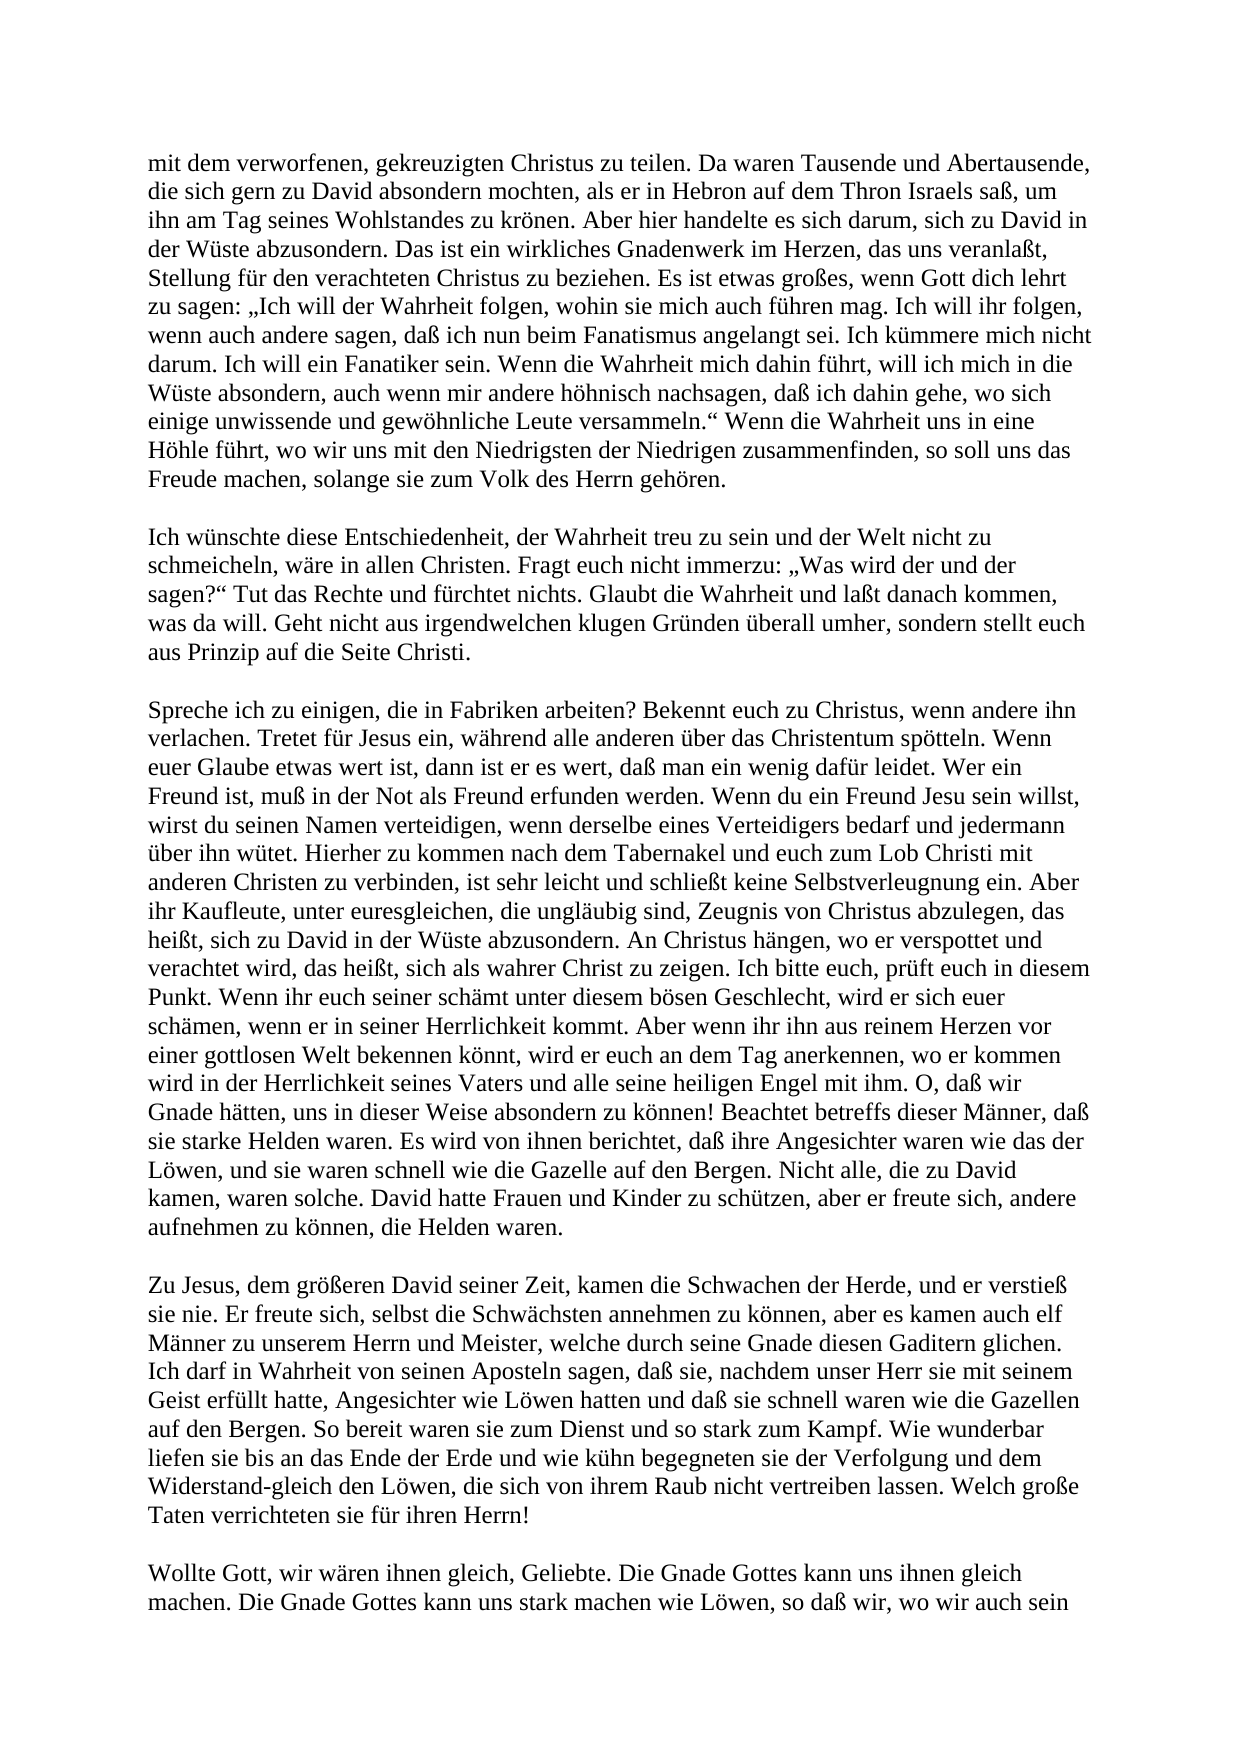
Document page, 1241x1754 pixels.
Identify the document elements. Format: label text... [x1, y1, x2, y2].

text Zu Jesus, dem größeren David seiner Zeit, kamen die Schwachen der Herde, und er verstieß sie nie. Er freute sich, selbst die Schwächsten annehmen zu können, aber es kamen auch elf Männer zu unserem Herrn und Meister, welche durch seine Gnade diesen Gaditern glichen. Ich darf in Wahrheit von seinen Aposteln sagen, daß sie, nachdem unser Herr sie mit seinem Geist erfüllt hatte, Angesichter wie Löwen hatten und daß sie schnell waren wie die Gazellen auf den Bergen. So bereit waren sie zum Dienst und so stark zum Kampf. Wie wunderbar liefen sie bis an das Ende der Erde und wie kühn begegneten sie der Verfolgung und dem Widerstand-gleich den Löwen, die sich von ihrem Raub nicht vertreiben lassen. Welch große Taten verrichteten sie für ihren Herrn! [148, 1270, 1093, 1529]
text Spreche ich zu einigen, die in Fabriken arbeiten? Bekennt euch zu Christus, wenn andere ihn verlachen. Tretet für Jesus ein, während alle anderen über das Christentum spötteln. Wenn euer Glaube etwas wert ist, dann ist er es wert, daß man ein wenig dafür leidet. Wer ein Freund ist, muß in der Not als Freund erfunden werden. Wenn du ein Freund Jesu sein willst, wirst du seinen Namen verteidigen, wenn derselbe eines Verteidigers bedarf und jedermann über ihn wütet. Hierher zu kommen nach dem Tabernakel und euch zum Lob Christi mit anderen Christen zu verbinden, ist sehr leicht und schließt keine Selbstverleugnung ein. Aber ihr Kaufleute, unter euresgleichen, die ungläubig sind, Zeugnis von Christus abzulegen, das heißt, sich zu David in der Wüste abzusondern. An Christus hängen, wo er verspottet und verachtet wird, das heißt, sich als wahrer Christ zu zeigen. Ich bitte euch, prüft euch in diesem Punkt. Wenn ihr euch seiner schämt unter diesem bösen Geschlecht, wird er sich euer schämen, wenn er in seiner Herrlichkeit kommt. Aber wenn ihr ihn aus reinem Herzen vor einer gottlosen Welt bekennen könnt, wird er euch an dem Tag anerkennen, wo er kommen wird in der Herrlichkeit seines Vaters und alle seine heiligen Engel mit ihm. O, daß wir Gnade hätten, uns in dieser Weise absondern zu können! Beachtet betreffs dieser Männer, daß sie starke Helden waren. Es wird von ihnen berichtet, daß ihre Angesichter waren wie das der Löwen, und sie waren schnell wie die Gazelle auf den Bergen. Nicht alle, die zu David kamen, waren solche. David hatte Frauen und Kinder zu schützen, aber er freute sich, andere aufnehmen zu können, die Helden waren. [148, 695, 1093, 1241]
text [148, 148, 1093, 493]
text Ich wünschte diese Entschiedenheit, der Wahrheit treu zu sein und der Welt nicht zu schmeicheln, wäre in allen Christen. Fragt euch nicht immerzu: „Was wird der und der sagen?“ Tut das Rechte und fürchtet nichts. Glaubt die Wahrheit und laßt danach kommen, was da will. Geht nicht aus irgendwelchen klugen Gründen überall umher, sondern stellt euch aus Prinzip auf die Seite Christi. [148, 522, 1093, 666]
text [148, 1558, 1093, 1616]
